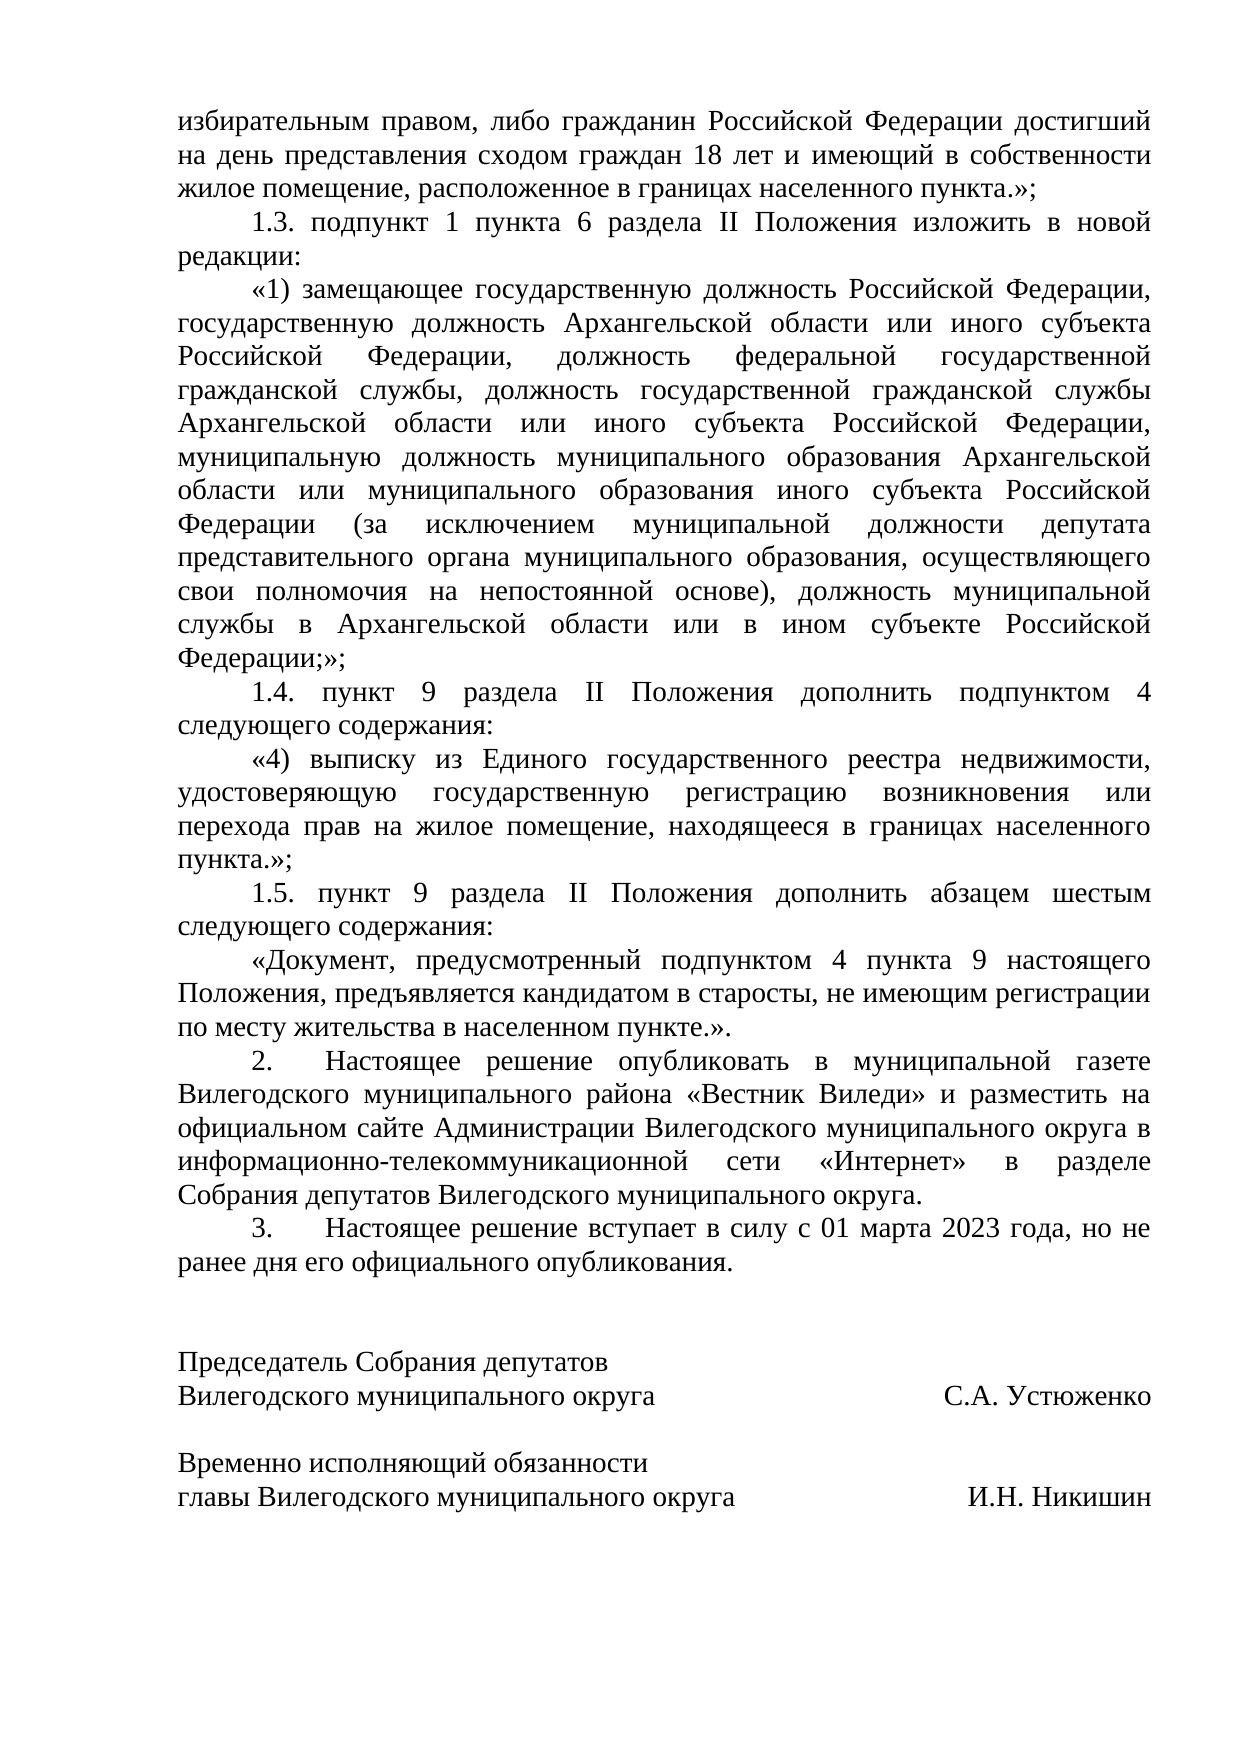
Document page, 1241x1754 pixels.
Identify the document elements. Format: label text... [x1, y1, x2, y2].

text Временно исполняющий обязанности [177, 1445, 1152, 1479]
text 1.5. пункт 9 раздела II Положения дополнить абзацем шестым следующего содержания: [177, 875, 1152, 942]
text 1.4. пункт 9 раздела II Положения дополнить подпунктом 4 следующего содержания: [177, 674, 1152, 741]
text главы Вилегодского муниципального округа И.Н. Никишин [177, 1479, 1152, 1512]
list Настоящее решение вступает в силу с 01 марта 2023 года, но не ранее дня его официального опубликования. [177, 1210, 1152, 1277]
list Настоящее решение опубликовать в муниципальной газете Вилегодского муниципального района «Вестник Виледи» и разместить на официальном сайте Администрации Вилегодского муниципального округа в информационно-телекоммуникационной сети «Интернет» в разделе Собрания депутатов Вилегодского муниципального округа. [177, 1043, 1152, 1210]
text Вилегодского муниципального округа С.А. Устюженко [177, 1378, 1152, 1412]
text «1) замещающее государственную должность Российской Федерации, государственную должность Архангельской области или иного субъекта Российской Федерации, должность федеральной государственной гражданской службы, должность государственной гражданской службы Архангельской области или иного субъекта Российской Федерации, муниципальную должность муниципального образования Архангельской области или муниципального образования иного субъекта Российской Федерации (за исключением муниципальной должности депутата представительного органа муниципального образования, осуществляющего свои полномочия на непостоянной основе), должность муниципальной службы в Архангельской области или в ином субъекте Российской Федерации;»; [177, 271, 1152, 674]
text Председатель Собрания депутатов [177, 1344, 1152, 1378]
text «Документ, предусмотренный подпунктом 4 пункта 9 настоящего Положения, предъявляется кандидатом в старосты, не имеющим регистрации по месту жительства в населенном пункте.». [177, 942, 1152, 1043]
text «4) выписку из Единого государственного реестра недвижимости, удостоверяющую государственную регистрацию возникновения или перехода прав на жилое помещение, находящееся в границах населенного пункта.»; [177, 741, 1152, 875]
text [177, 103, 1152, 204]
text 1.3. подпункт 1 пункта 6 раздела II Положения изложить в новой редакции: [177, 204, 1152, 271]
